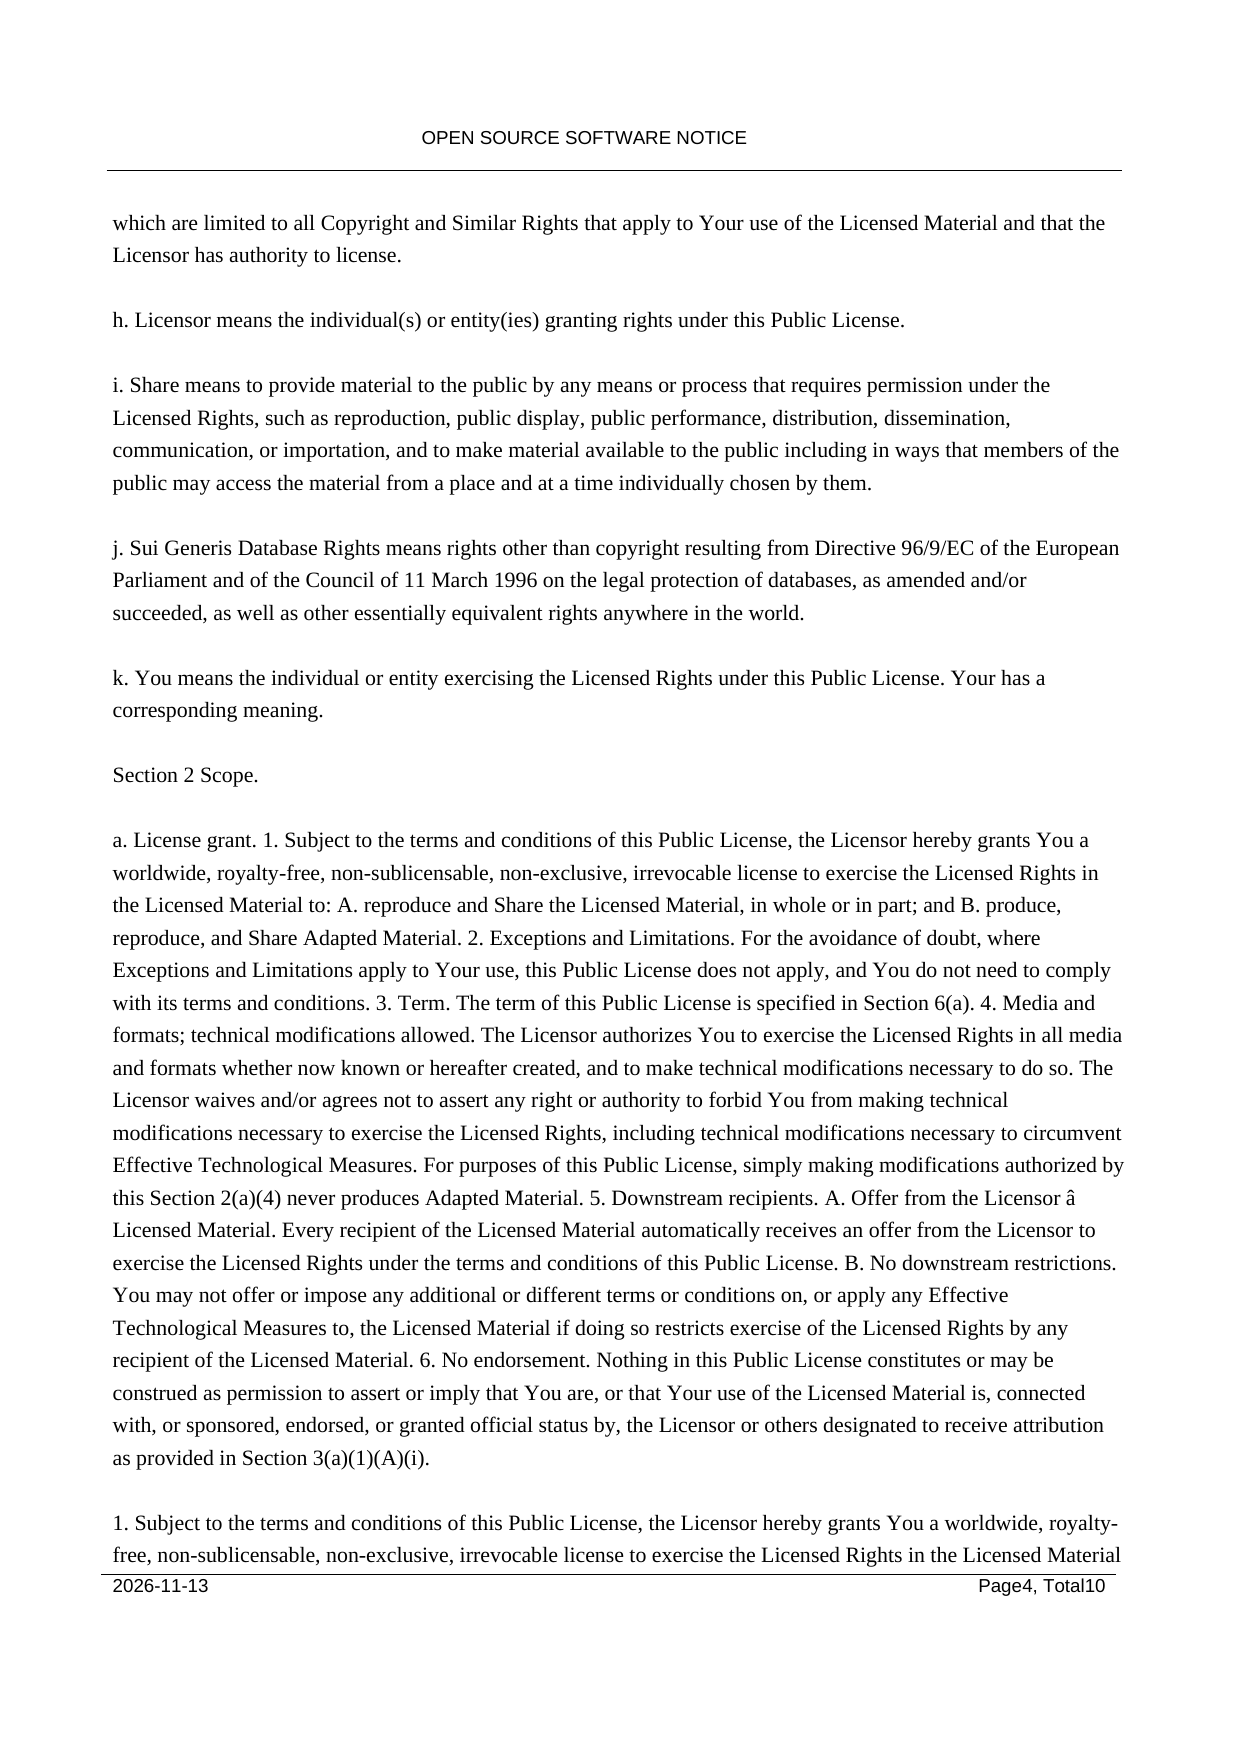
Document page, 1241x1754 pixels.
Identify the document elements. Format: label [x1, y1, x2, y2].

text [112, 206, 1128, 1571]
